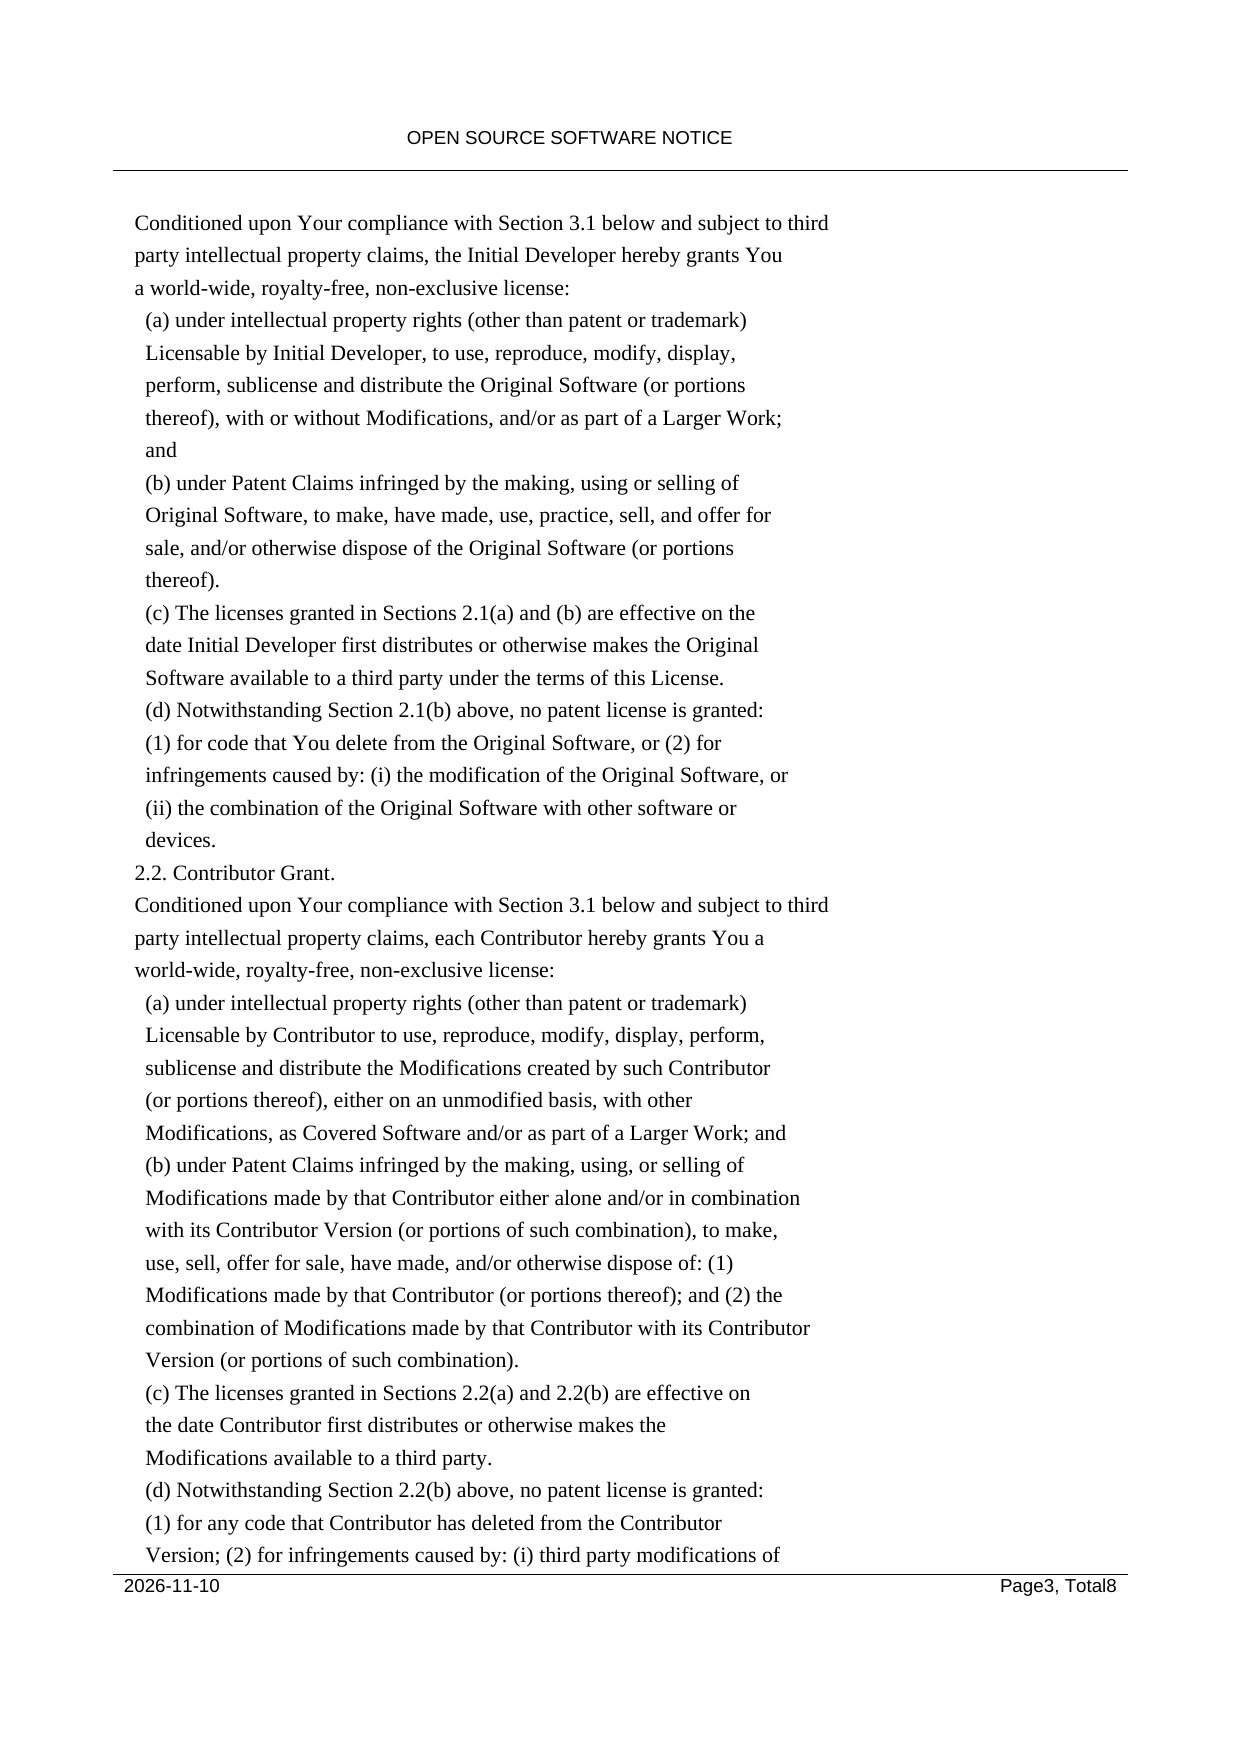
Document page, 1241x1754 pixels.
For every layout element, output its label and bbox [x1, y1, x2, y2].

text [112, 206, 1128, 1571]
